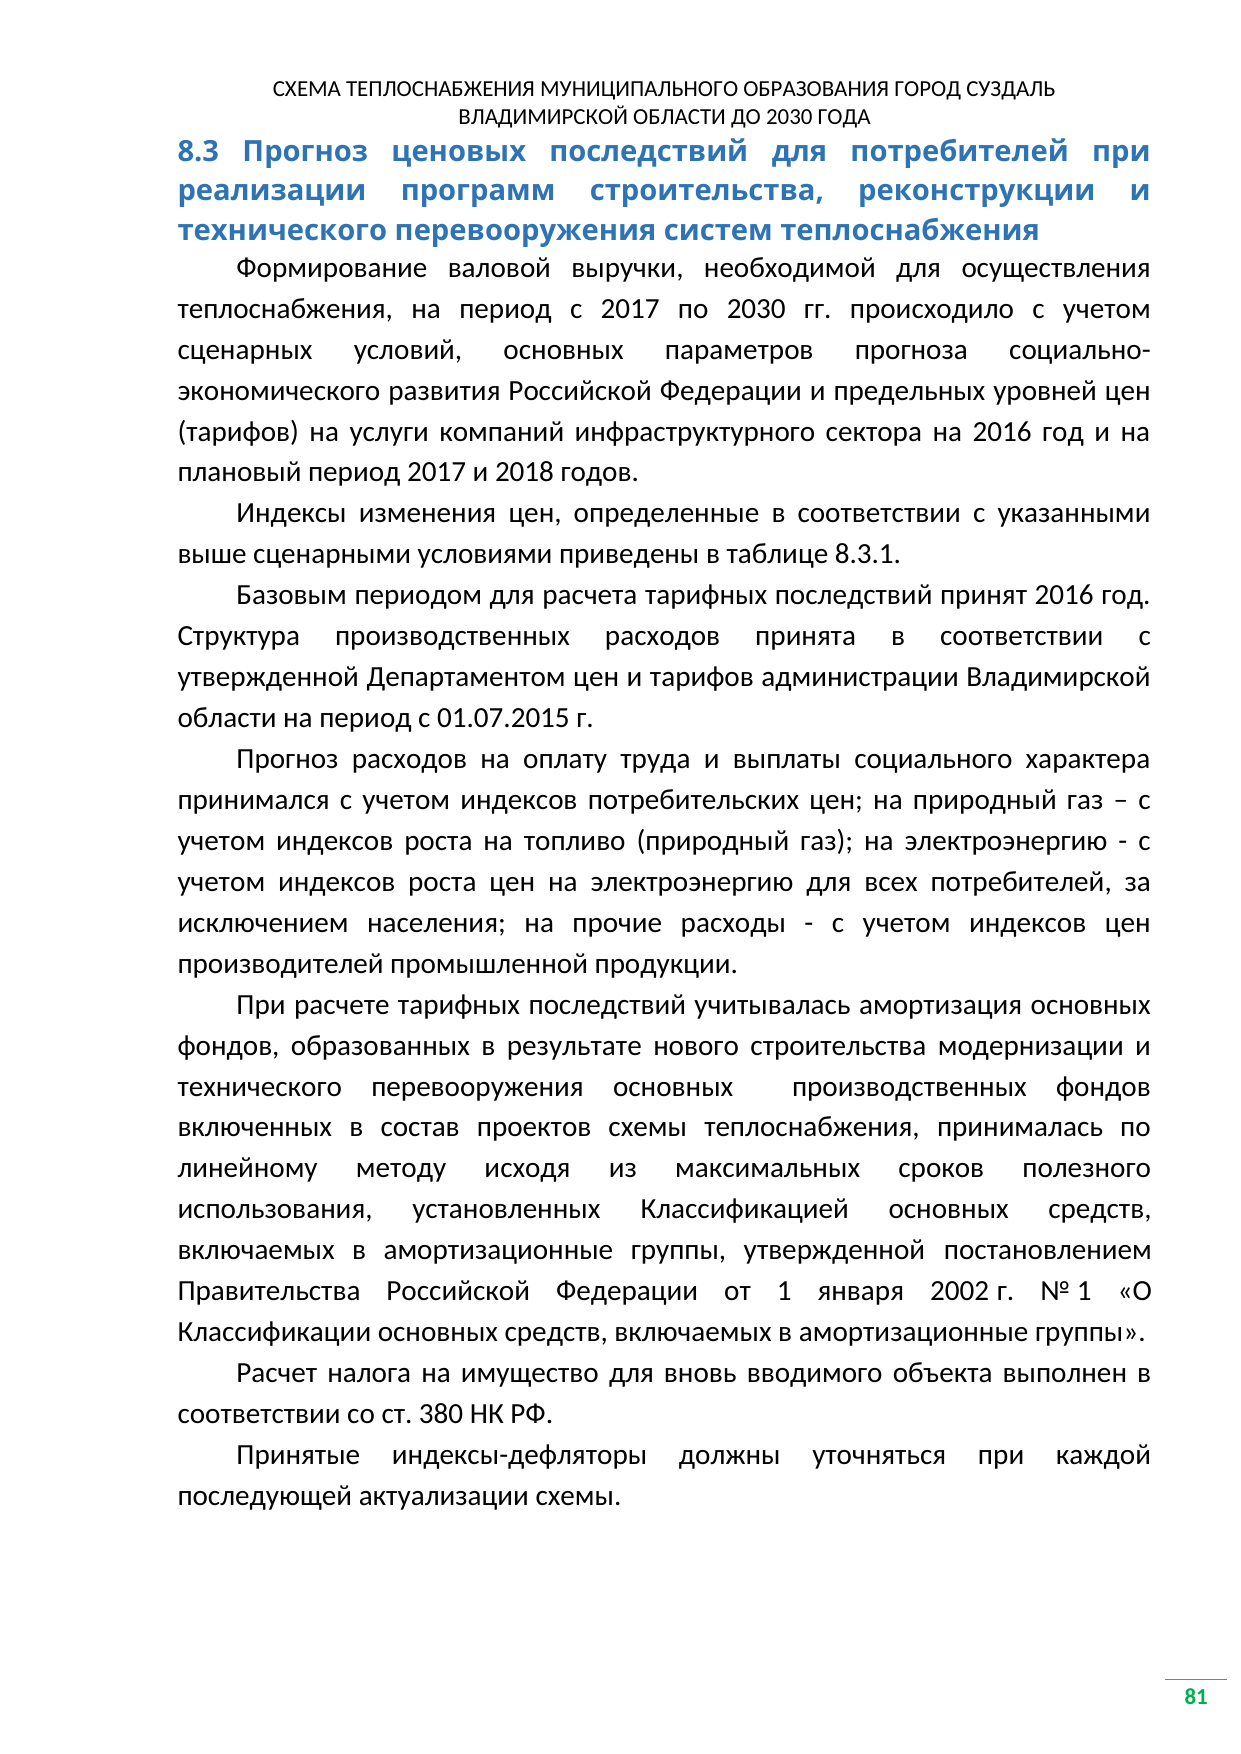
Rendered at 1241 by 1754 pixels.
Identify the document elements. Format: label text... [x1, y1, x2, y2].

text Принятые индексы-дефляторы должны уточняться при каждой последующей актуализации схемы. [177, 1436, 1152, 1513]
text Прогноз расходов на оплату труда и выплаты социального характера принимался с учетом индексов потребительских цен; на природный газ – с учетом индексов роста на топливо (природный газ); на электроэнергию - с учетом индексов роста цен на электроэнергию для всех потребителей, за исключением населения; на прочие расходы - с учетом индексов цен производителей промышленной продукции. [177, 740, 1152, 980]
text Индексы изменения цен, определенные в соответствии с указанными выше сценарными условиями приведены в таблице 8.3.1. [177, 494, 1152, 571]
text При расчете тарифных последствий учитывалась амортизация основных фондов, образованных в результате нового строительства модернизации и технического перевооружения основных производственных фондов включенных в состав проектов схемы теплоснабжения, принималась по линейному методу исходя из максимальных сроков полезного использования, установленных Классификацией основных средств, включаемых в амортизационные группы, утвержденной постановлением Правительства Российской Федерации от 1 января 2002 г. № 1 «О Классификации основных средств, включаемых в амортизационные группы». [177, 986, 1152, 1349]
text Формирование валовой выручки, необходимой для осуществления теплоснабжения, на период с 2017 по 2030 гг. происходило с учетом сценарных условий, основных параметров прогноза социально-экономического развития Российской Федерации и предельных уровней цен (тарифов) на услуги компаний инфраструктурного сектора на 2016 год и на плановый период 2017 и 2018 годов. [177, 249, 1152, 489]
text Расчет налога на имущество для вновь вводимого объекта выполнен в соответствии со ст. 380 НК РФ. [177, 1354, 1152, 1431]
text Базовым периодом для расчета тарифных последствий принят 2016 год. Структура производственных расходов принята в соответствии с утвержденной Департаментом цен и тарифов администрации Владимирской области на период с 01.07.2015 г. [177, 576, 1152, 735]
subtitle 8.3 Прогноз ценовых последствий для потребителей при реализации программ строительства, реконструкции и технического перевооружения систем теплоснабжения [177, 130, 1152, 249]
